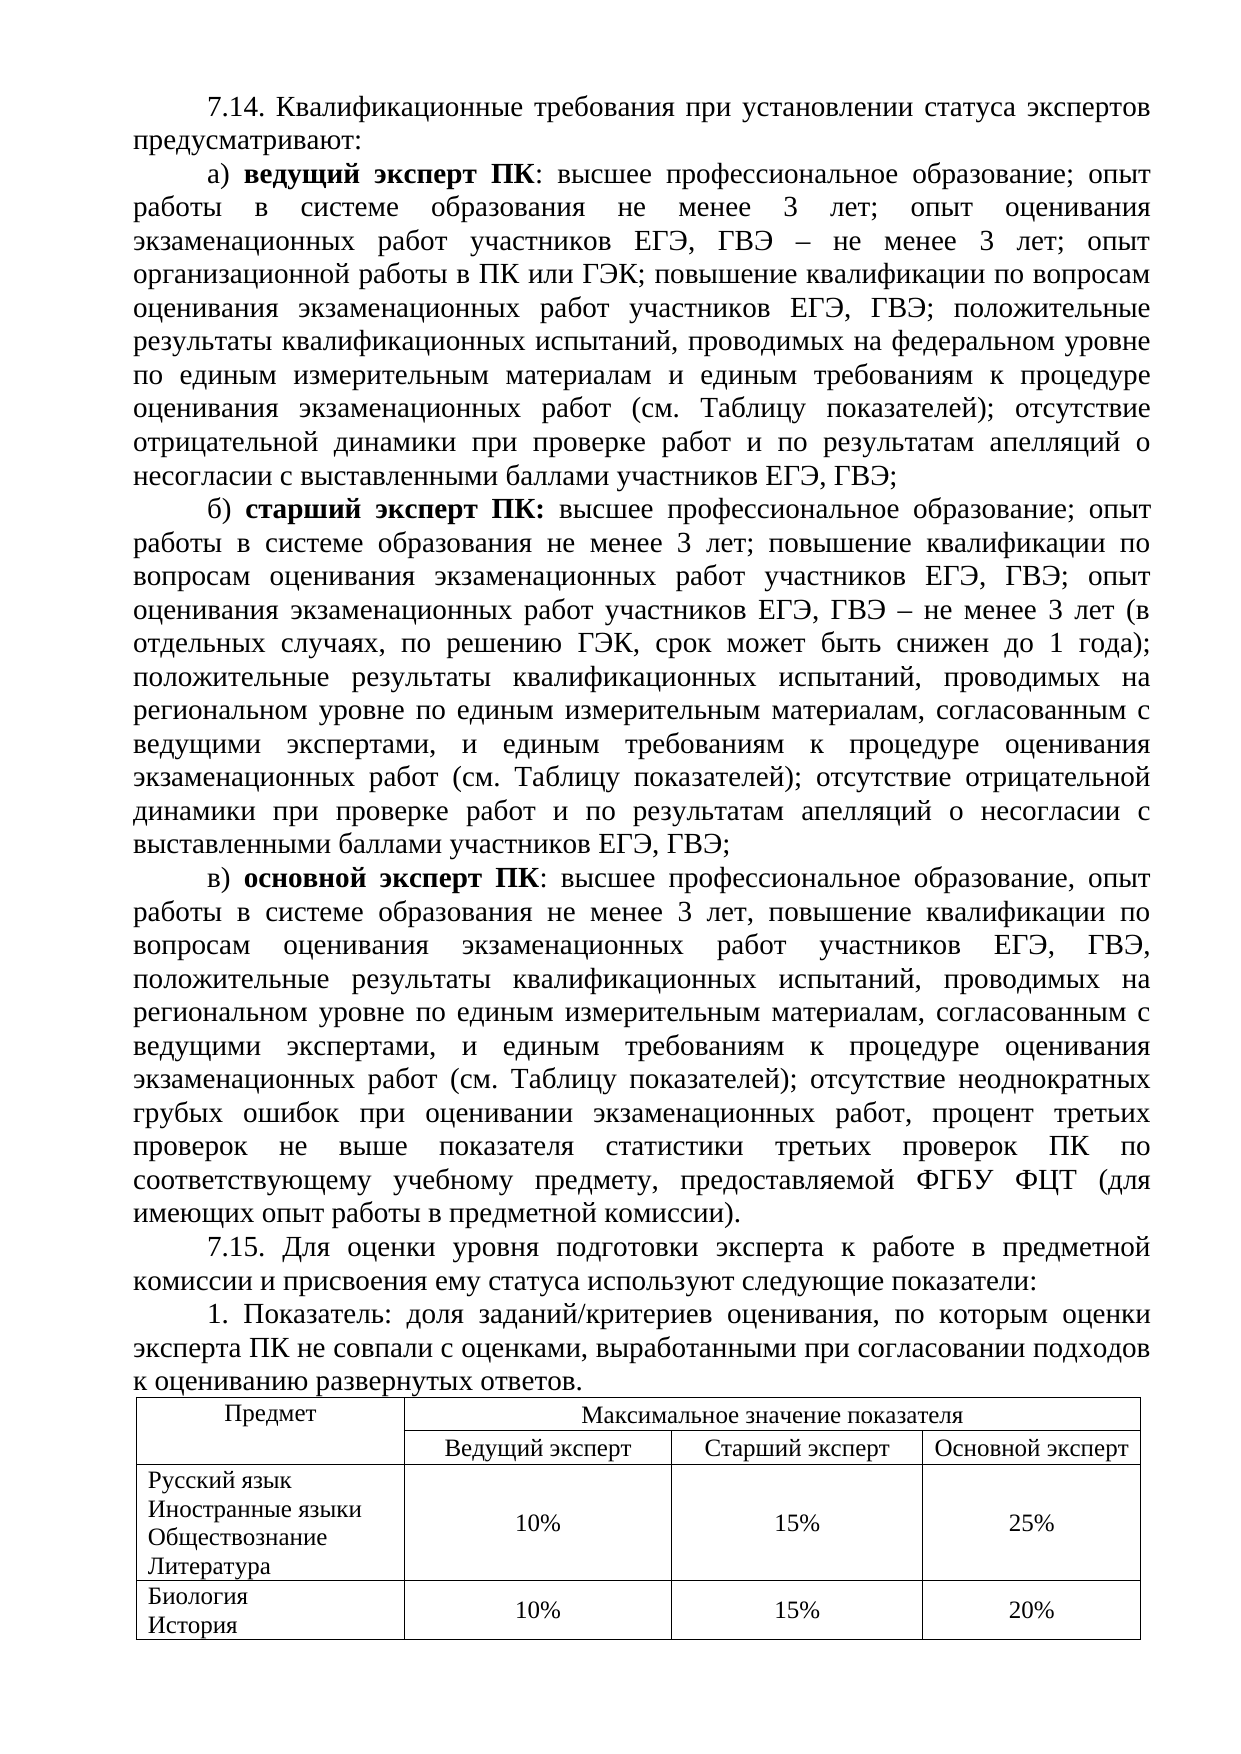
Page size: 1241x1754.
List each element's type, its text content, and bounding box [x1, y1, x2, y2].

text в) основной эксперт ПК: высшее профессиональное образование, опыт работы в системе образования не менее 3 лет, повышение квалификации по вопросам оценивания экзаменационных работ участников ЕГЭ, ГВЭ, положительные результаты квалификационных испытаний, проводимых на региональном уровне по единым измерительным материалам, согласованным с ведущими экспертами, и единым требованиям к процедуре оценивания экзаменационных работ (см. Таблицу показателей); отсутствие неоднократных грубых ошибок при оценивании экзаменационных работ, процент третьих проверок не выше показателя статистики третьих проверок ПК по соответствующему учебному предмету, предоставляемой ФГБУ ФЦТ (для имеющих опыт работы в предметной комиссии). [133, 860, 1152, 1229]
table_cell 15% [672, 1581, 922, 1638]
table_cell 10% [405, 1465, 671, 1580]
text 7.14. Квалификационные требования при установлении статуса экспертов предусматривают: [133, 89, 1152, 156]
table_cell Русский язык Иностранные языки Обществознание Литература [137, 1465, 404, 1580]
text 7.15. Для оценки уровня подготовки эксперта к работе в предметной комиссии и присвоения ему статуса используют следующие показатели: [133, 1229, 1152, 1296]
table_cell Старший эксперт [672, 1431, 922, 1464]
table_cell 10% [405, 1581, 671, 1638]
table_cell 15% [672, 1465, 922, 1580]
table_cell 20% [923, 1581, 1140, 1638]
table_header Максимальное значение показателя [405, 1398, 1140, 1430]
table_header Предмет [137, 1398, 404, 1464]
text а) ведущий эксперт ПК: высшее профессиональное образование; опыт работы в системе образования не менее 3 лет; опыт оценивания экзаменационных работ участников ЕГЭ, ГВЭ – не менее 3 лет; опыт организационной работы в ПК или ГЭК; повышение квалификации по вопросам оценивания экзаменационных работ участников ЕГЭ, ГВЭ; положительные результаты квалификационных испытаний, проводимых на федеральном уровне по единым измерительным материалам и единым требованиям к процедуре оценивания экзаменационных работ (см. Таблицу показателей); отсутствие отрицательной динамики при проверке работ и по результатам апелляций о несогласии с выставленными баллами участников ЕГЭ, ГВЭ; [133, 156, 1152, 491]
table_cell 25% [923, 1465, 1140, 1580]
text 1. Показатель: доля заданий/критериев оценивания, по которым оценки эксперта ПК не совпали с оценками, выработанными при согласовании подходов к оцениванию развернутых ответов. [133, 1296, 1152, 1397]
table_cell Ведущий эксперт [405, 1431, 671, 1464]
table_cell Биология История [137, 1581, 404, 1638]
text б) старший эксперт ПК: высшее профессиональное образование; опыт работы в системе образования не менее 3 лет; повышение квалификации по вопросам оценивания экзаменационных работ участников ЕГЭ, ГВЭ; опыт оценивания экзаменационных работ участников ЕГЭ, ГВЭ – не менее 3 лет (в отдельных случаях, по решению ГЭК, срок может быть снижен до 1 года); положительные результаты квалификационных испытаний, проводимых на региональном уровне по единым измерительным материалам, согласованным с ведущими экспертами, и единым требованиям к процедуре оценивания экзаменационных работ (см. Таблицу показателей); отсутствие отрицательной динамики при проверке работ и по результатам апелляций о несогласии с выставленными баллами участников ЕГЭ, ГВЭ; [133, 491, 1152, 860]
table_cell Основной эксперт [923, 1431, 1140, 1464]
